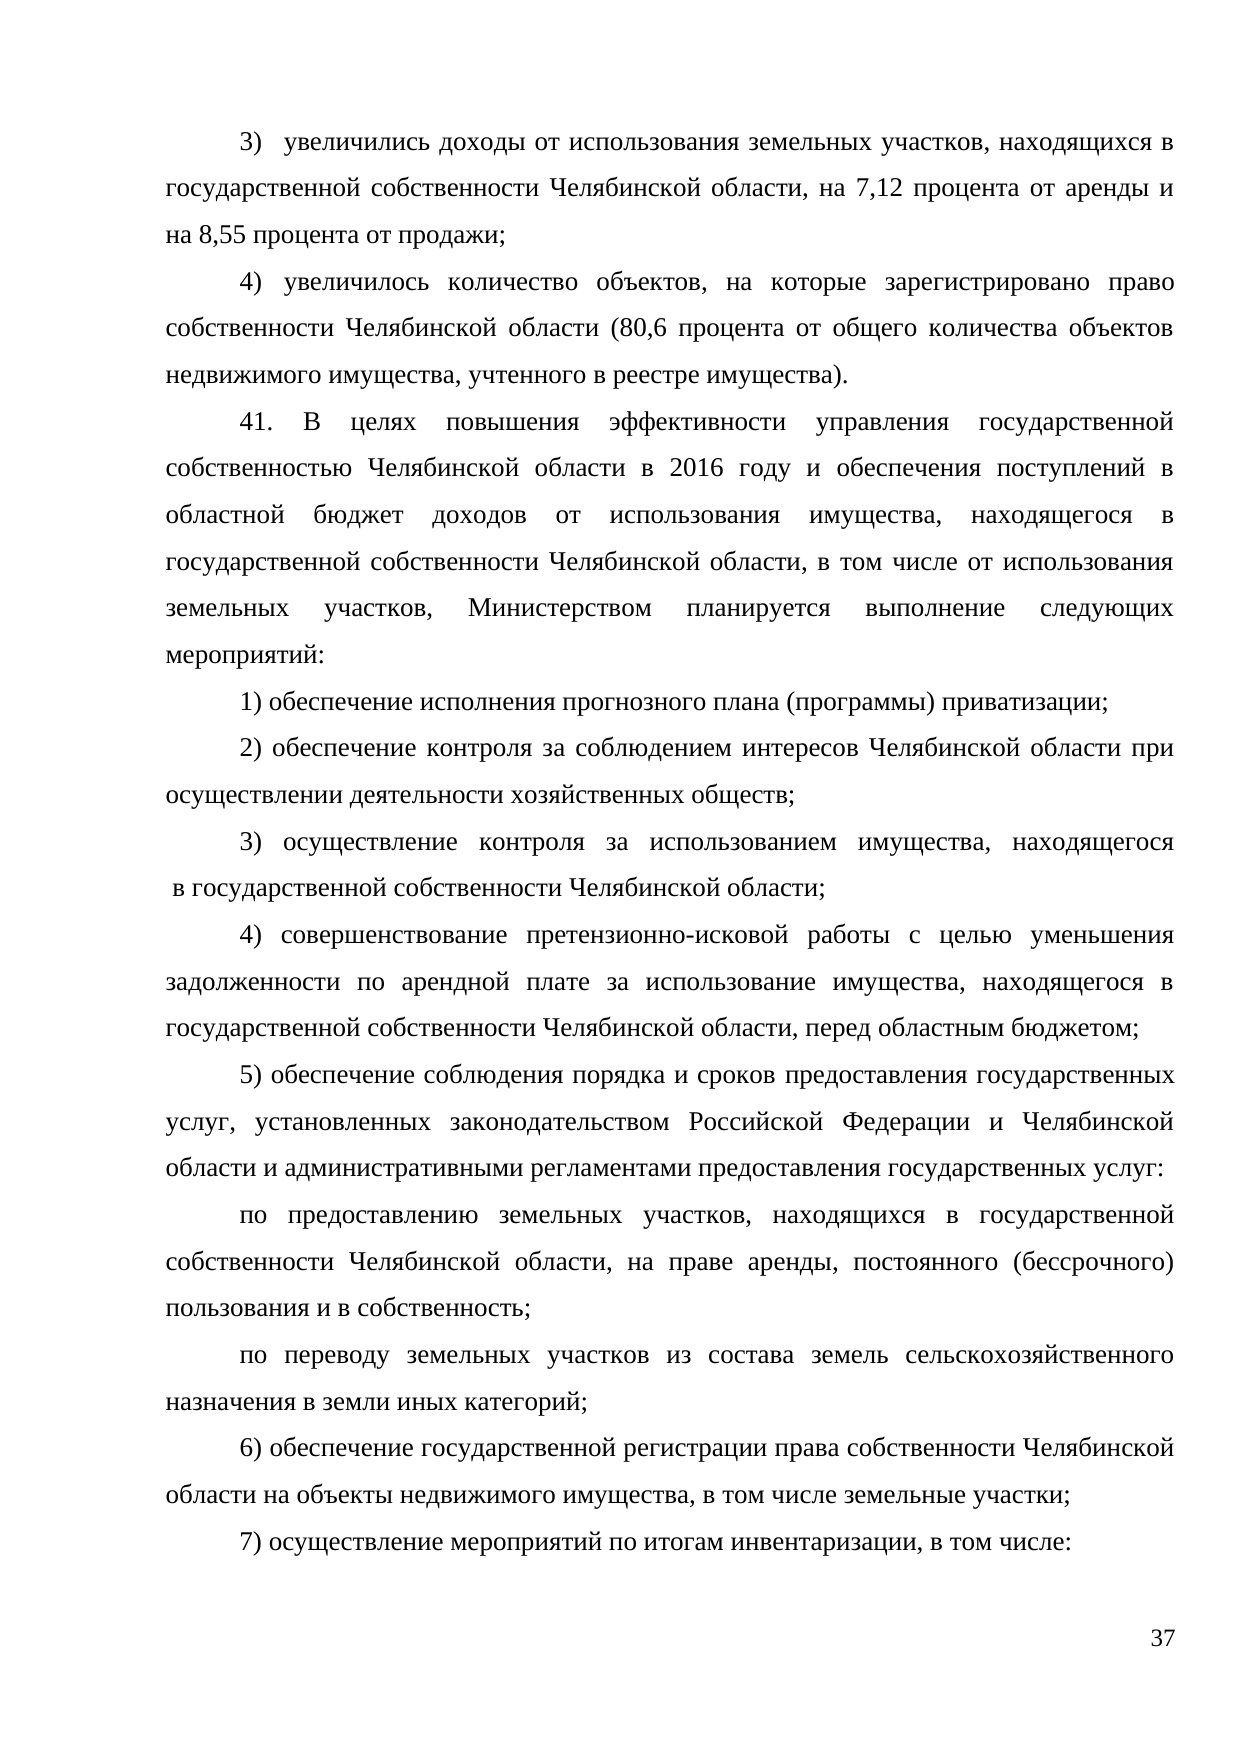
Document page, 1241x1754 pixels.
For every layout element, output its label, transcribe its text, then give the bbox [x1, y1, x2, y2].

text 6) обеспечение государственной регистрации права собственности Челябинской области на объекты недвижимого имущества, в том числе земельные участки; [165, 1432, 1175, 1509]
text 3) осуществление контроля за использованием имущества, находящегося в государственной собственности Челябинской области; [165, 825, 1175, 903]
text по предоставлению земельных участков, находящихся в государственной собственности Челябинской области, на праве аренды, постоянного (бессрочного) пользования и в собственность; [165, 1198, 1175, 1323]
list увеличились доходы от использования земельных участков, находящихся в государственной собственности Челябинской области, на 7,12 процента от аренды и на 8,55 процента от продажи; [165, 125, 1175, 249]
text по переводу земельных участков из состава земель сельскохозяйственного назначения в земли иных категорий; [165, 1338, 1175, 1416]
list увеличилось количество объектов, на которые зарегистрировано право собственности Челябинской области (80,6 процента от общего количества объектов недвижимого имущества, учтенного в реестре имущества). [165, 265, 1175, 389]
text 1) обеспечение исполнения прогнозного плана (программы) приватизации; [165, 685, 1175, 716]
text 5) обеспечение соблюдения порядка и сроков предоставления государственных услуг, установленных законодательством Российской Федерации и Челябинской области и административными регламентами предоставления государственных услуг: [165, 1058, 1175, 1183]
text 7) осуществление мероприятий по итогам инвентаризации, в том числе: [165, 1525, 1175, 1556]
text 2) обеспечение контроля за соблюдением интересов Челябинской области при осуществлении деятельности хозяйственных обществ; [165, 732, 1175, 809]
text 4) совершенствование претензионно-исковой работы с целью уменьшения задолженности по арендной плате за использование имущества, находящегося в государственной собственности Челябинской области, перед областным бюджетом; [165, 918, 1175, 1043]
text 41. В целях повышения эффективности управления государственной собственностью Челябинской области в 2016 году и обеспечения поступлений в областной бюджет доходов от использования имущества, находящегося в государственной собственности Челябинской области, в том числе от использования земельных участков, Министерством планируется выполнение следующих мероприятий: [165, 405, 1175, 669]
